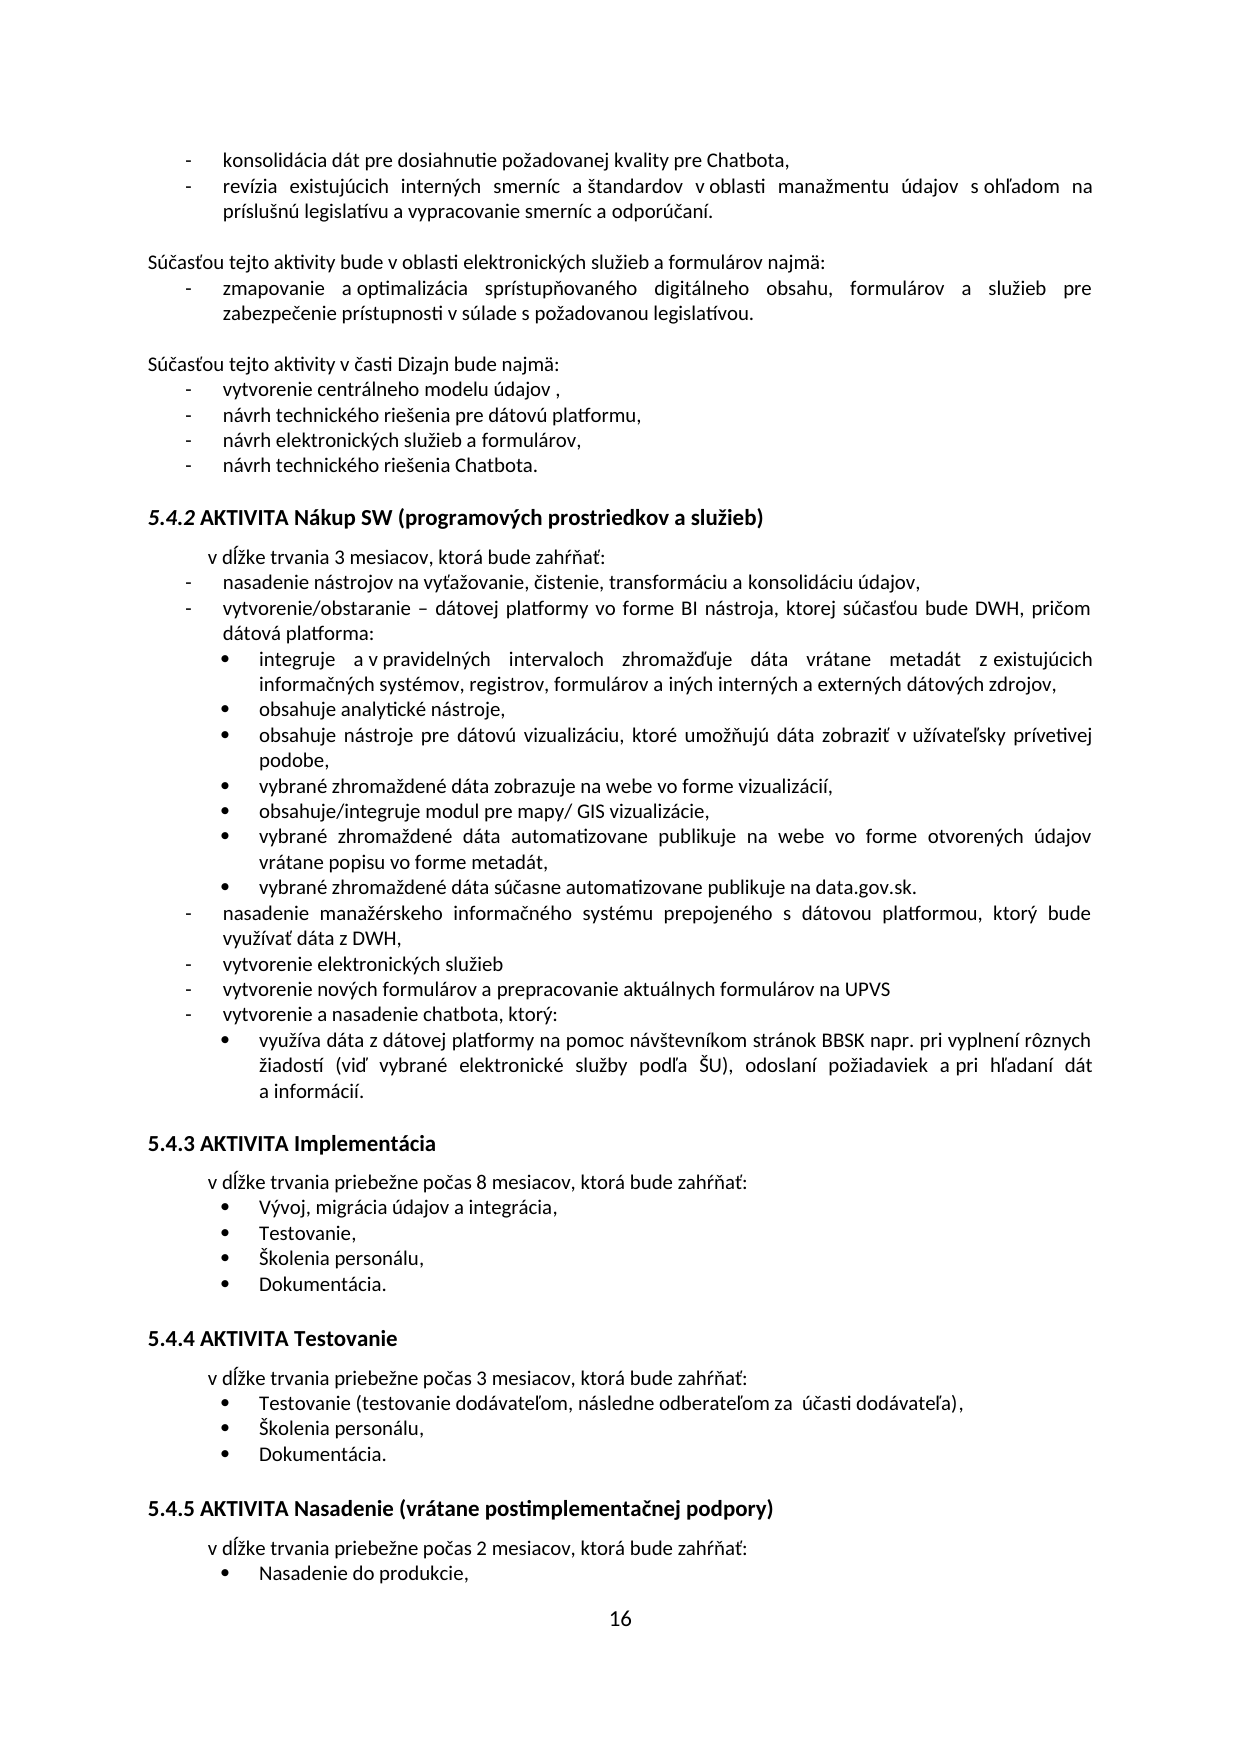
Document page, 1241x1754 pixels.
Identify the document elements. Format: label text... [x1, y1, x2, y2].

list návrh technického riešenia pre dátovú platformu, [185, 402, 1092, 427]
text v dĺžke trvania priebežne počas 2 mesiacov, ktorá bude zahŕňať: [208, 1535, 1092, 1560]
list obsahuje analytické nástroje, [221, 697, 1092, 722]
text 5.4.4 AKTIVITA Testovanie [148, 1324, 1092, 1352]
text 5.4.2 AKTIVITA Nákup SW (programových prostriedkov a služieb) [148, 503, 1092, 532]
text 5.4.3 AKTIVITA Implementácia [148, 1129, 1092, 1157]
list využíva dáta z dátovej platformy na pomoc návštevníkom stránok BBSK napr. pri vyplnení rôznych žiadostí (viď vybrané elektronické služby podľa ŠU), odoslaní požiadaviek a pri hľadaní dát a informácií. [221, 1027, 1092, 1103]
text v dĺžke trvania 3 mesiacov, ktorá bude zahŕňať: [148, 544, 1092, 569]
list vytvorenie a nasadenie chatbota, ktorý: [185, 1002, 1092, 1027]
text v dĺžke trvania priebežne počas 3 mesiacov, ktorá bude zahŕňať: [208, 1365, 1092, 1390]
list Školenia personálu, [221, 1245, 1092, 1271]
text Súčasťou tejto aktivity v časti Dizajn bude najmä: [148, 351, 1092, 376]
list obsahuje/integruje modul pre mapy/ GIS vizualizácie, [221, 798, 1092, 824]
text Súčasťou tejto aktivity bude v oblasti elektronických služieb a formulárov najmä: [148, 249, 1092, 275]
list vytvorenie nových formulárov a prepracovanie aktuálnych formulárov na UPVS [185, 976, 1092, 1002]
list vytvorenie centrálneho modelu údajov , [185, 376, 1092, 402]
list Testovanie, [221, 1220, 1092, 1245]
list obsahuje nástroje pre dátovú vizualizáciu, ktoré umožňujú dáta zobraziť v užívateľsky prívetivej podobe, [221, 722, 1092, 773]
list konsolidácia dát pre dosiahnutie požadovanej kvality pre Chatbota, [185, 148, 1092, 173]
list nasadenie manažérskeho informačného systému prepojeného s dátovou platformou, ktorý bude využívať dáta z DWH, [185, 900, 1092, 951]
list vybrané zhromaždené dáta zobrazuje na webe vo forme vizualizácií, [221, 773, 1092, 798]
list vybrané zhromaždené dáta súčasne automatizovane publikuje na data.gov.sk. [221, 874, 1092, 900]
list Nasadenie do produkcie, [221, 1560, 1092, 1586]
list vytvorenie elektronických služieb [185, 951, 1092, 976]
list vybrané zhromaždené dáta automatizovane publikuje na webe vo forme otvorených údajov vrátane popisu vo forme metadát, [221, 824, 1092, 874]
list návrh technického riešenia Chatbota. [185, 453, 1092, 478]
list Dokumentácia. [221, 1271, 1092, 1296]
list nasadenie nástrojov na vyťažovanie, čistenie, transformáciu a konsolidáciu údajov, [185, 569, 1092, 595]
list návrh elektronických služieb a formulárov, [185, 427, 1092, 453]
list revízia existujúcich interných smerníc a štandardov v oblasti manažmentu údajov s ohľadom na príslušnú legislatívu a vypracovanie smerníc a odporúčaní. [185, 173, 1092, 224]
list Školenia personálu, [221, 1416, 1092, 1441]
list Testovanie (testovanie dodávateľom, následne odberateľom za účasti dodávateľa), [221, 1390, 1092, 1416]
list Dokumentácia. [221, 1441, 1092, 1466]
list Vývoj, migrácia údajov a integrácia, [221, 1194, 1092, 1220]
list zmapovanie a optimalizácia sprístupňovaného digitálneho obsahu, formulárov a služieb pre zabezpečenie prístupnosti v súlade s požadovanou legislatívou. [185, 275, 1092, 326]
list integruje a v pravidelných intervaloch zhromažďuje dáta vrátane metadát z existujúcich informačných systémov, registrov, formulárov a iných interných a externých dátových zdrojov, [221, 646, 1092, 697]
text v dĺžke trvania priebežne počas 8 mesiacov, ktorá bude zahŕňať: [208, 1169, 1092, 1194]
text 5.4.5 AKTIVITA Nasadenie (vrátane postimplementačnej podpory) [148, 1494, 1092, 1522]
list vytvorenie/obstaranie – dátovej platformy vo forme BI nástroja, ktorej súčasťou bude DWH, pričom dátová platforma: [185, 595, 1092, 646]
